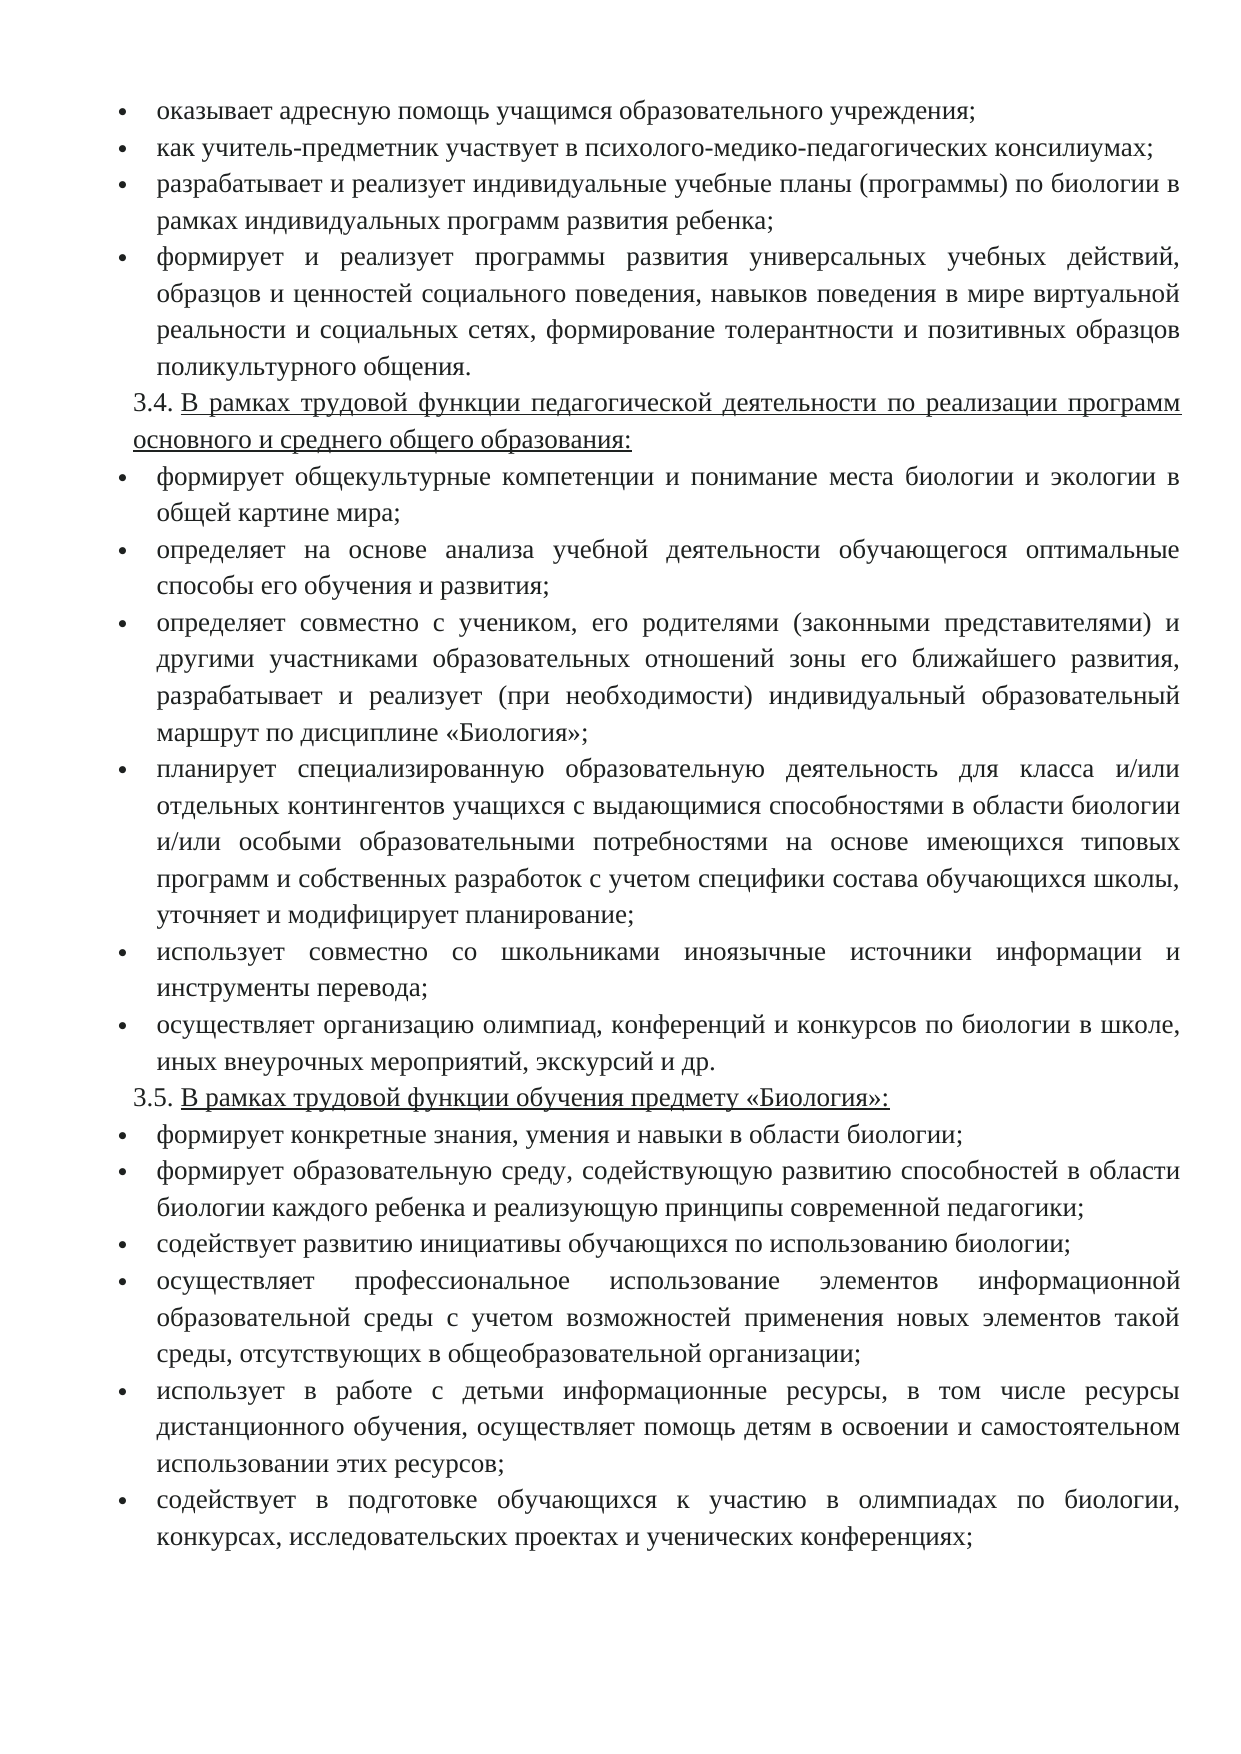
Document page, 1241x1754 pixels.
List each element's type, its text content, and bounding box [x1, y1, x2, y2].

text 3.5. В рамках трудовой функции обучения предмету «Биология»: [133, 1076, 1181, 1112]
list планирует специализированную образовательную деятельность для класса и/или отдельных контингентов учащихся с выдающимися способностями в области биологии и/или особыми образовательными потребностями на основе имеющихся типовых программ и собственных разработок с учетом специфики состава обучающихся школы, уточняет и модифицирует планирование; [119, 747, 1181, 929]
list формирует образовательную среду, содействующую развитию способностей в области биологии каждого ребенка и реализующую принципы современной педагогики; [119, 1149, 1181, 1222]
list использует совместно со школьниками иноязычные источники информации и инструменты перевода; [119, 929, 1181, 1003]
list формирует общекультурные компетенции и понимание места биологии и экологии в общей картине мира; [119, 454, 1181, 527]
list использует в работе с детьми информационные ресурсы, в том числе ресурсы дистанционного обучения, осуществляет помощь детям в освоении и самостоятельном использовании этих ресурсов; [119, 1368, 1181, 1478]
list определяет на основе анализа учебной деятельности обучающегося оптимальные способы его обучения и развития; [119, 527, 1181, 601]
list разрабатывает и реализует индивидуальные учебные планы (программы) по биологии в рамках индивидуальных программ развития ребенка; [119, 162, 1181, 235]
list содействует в подготовке обучающихся к участию в олимпиадах по биологии, конкурсах, исследовательских проектах и ученических конференциях; [119, 1478, 1181, 1551]
list формирует конкретные знания, умения и навыки в области биологии; [119, 1112, 1181, 1149]
text 3.4. В рамках трудовой функции педагогической деятельности по реализации программ основного и среднего общего образования: [133, 381, 1181, 454]
list содействует развитию инициативы обучающихся по использованию биологии; [119, 1222, 1181, 1259]
list осуществляет профессиональное использование элементов информационной образовательной среды с учетом возможностей применения новых элементов такой среды, отсутствующих в общеобразовательной организации; [119, 1259, 1181, 1368]
list осуществляет организацию олимпиад, конференций и конкурсов по биологии в школе, иных внеурочных мероприятий, экскурсий и др. [119, 1003, 1181, 1076]
list определяет совместно с учеником, его родителями (законными представителями) и другими участниками образовательных отношений зоны его ближайшего развития, разрабатывает и реализует (при необходимости) индивидуальный образовательный маршрут по дисциплине «Биология»; [119, 601, 1181, 747]
list оказывает адресную помощь учащимся образовательного учреждения; [119, 89, 1181, 125]
list как учитель-предметник участвует в психолого-медико-педагогических консилиумах; [119, 125, 1181, 162]
list формирует и реализует программы развития универсальных учебных действий, образцов и ценностей социального поведения, навыков поведения в мире виртуальной реальности и социальных сетях, формирование толерантности и позитивных образцов поликультурного общения. [119, 235, 1181, 381]
